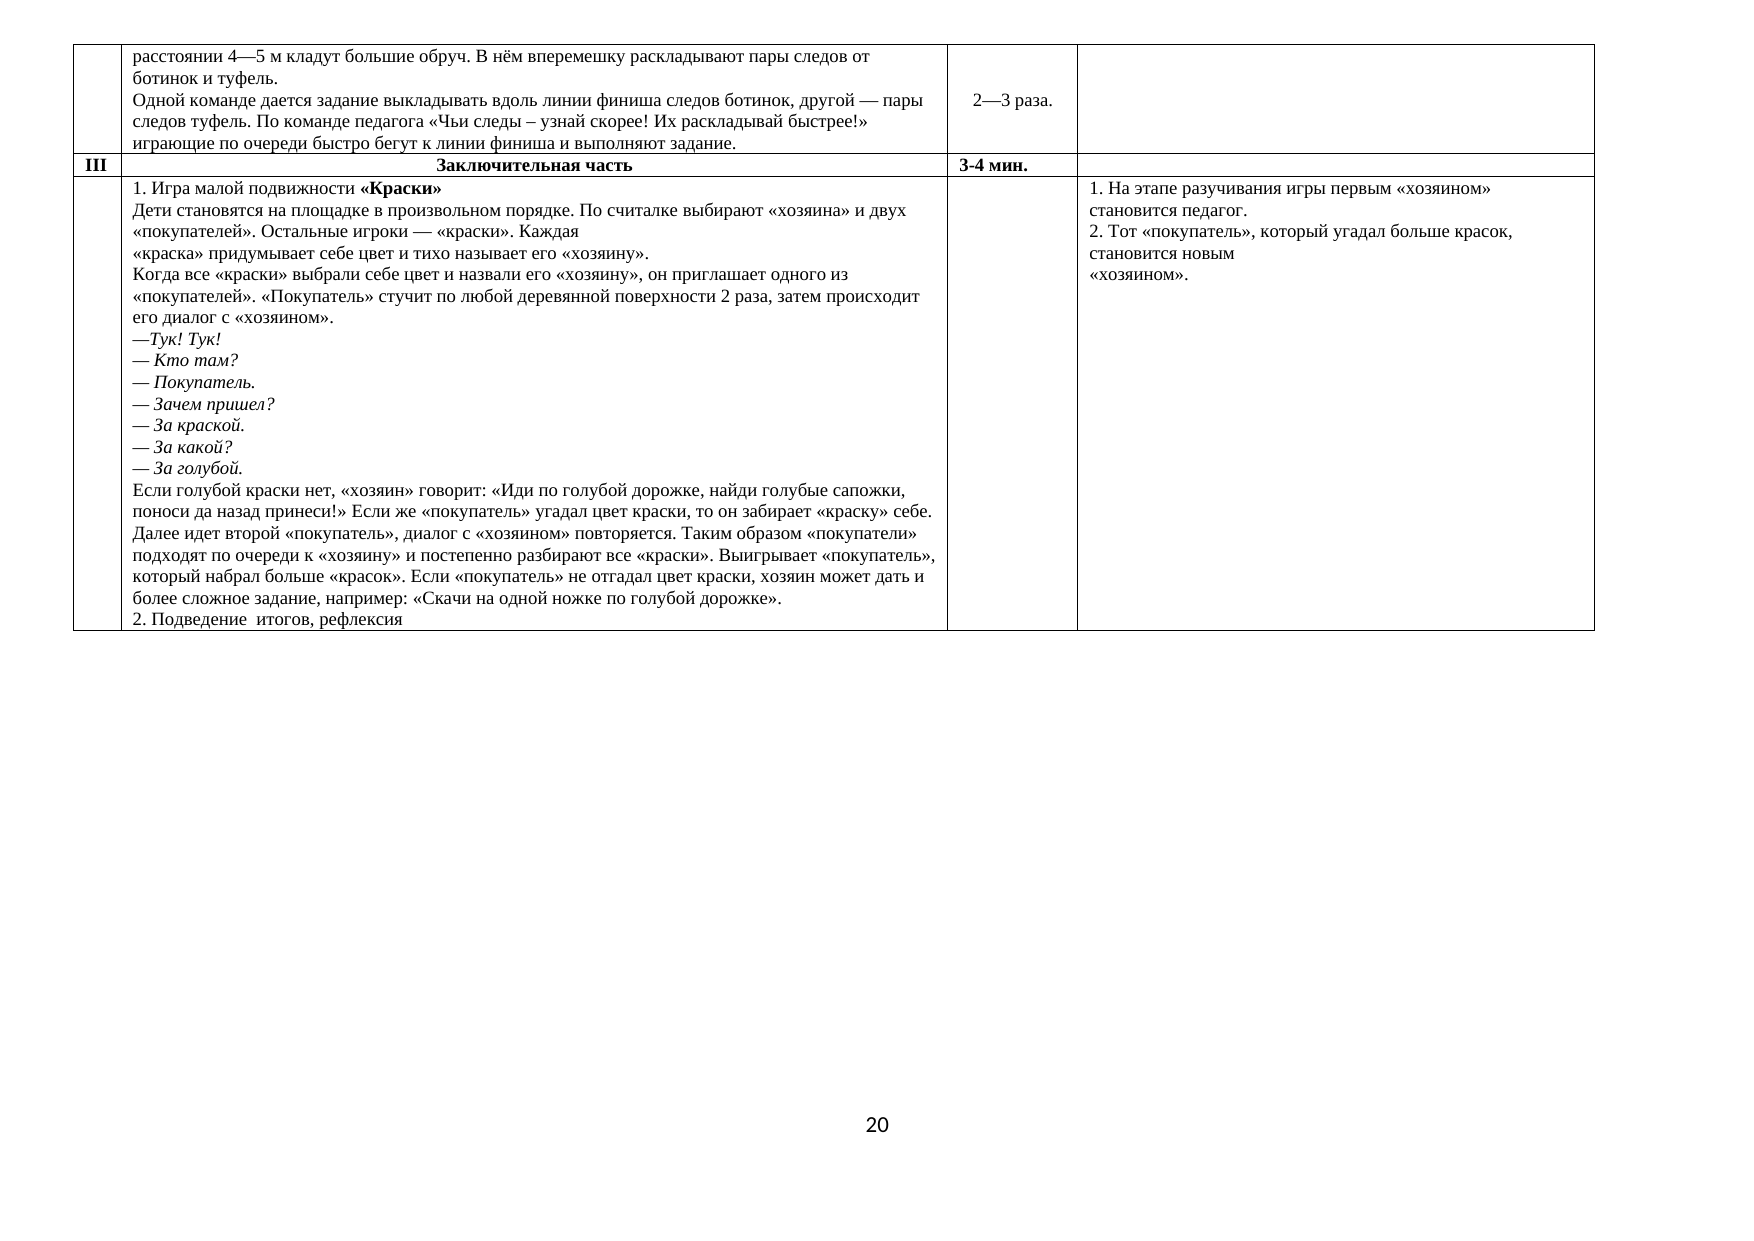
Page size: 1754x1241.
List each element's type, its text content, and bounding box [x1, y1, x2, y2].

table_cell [948, 45, 1077, 153]
table_cell [1078, 154, 1594, 176]
table_cell 1. На этапе разучивания игры первым «хозяином» становится педагог. 2. Тот «покупатель», который угадал больше красок, становится новым «хозяином». [1078, 177, 1594, 630]
table_cell [948, 177, 1077, 630]
table_cell [74, 177, 121, 630]
table_cell 1. Игра малой подвижности «Краски» Дети становятся на площадке в произвольном порядке. По считалке выбирают «хозяина» и двух «покупателей». Остальные игроки — «краски». Каждая «краска» придумывает себе цвет и тихо называет его «хозяину». Когда все «краски» выбрали себе цвет и назвали его «хозяину», он приглашает одного из «покупателей». «Покупатель» стучит по любой деревянной поверхности 2 раза, затем происходит его диалог с «хозяином». —Тук! Тук! — Кто там? — Покупатель. — Зачем пришел? — За краской. — За какой? — За голубой. Если голубой краски нет, «хозяин» говорит: «Иди по голубой дорожке, найди голубые сапожки, поноси да назад принеси!» Если же «покупатель» угадал цвет краски, то он забирает «краску» себе. Далее идет второй «покупатель», диалог с «хозяином» повторяется. Таким образом «покупатели» подходят по очереди к «хозяину» и постепенно разбирают все «краски». Выигрывает «покупатель», который набрал больше «красок». Если «покупатель» не отгадал цвет краски, хозяин может дать и более сложное задание, например: «Скачи на одной ножке по голубой дорожке». 2. Подведение итогов, рефлексия [122, 177, 947, 630]
table_cell Заключительная часть [122, 154, 947, 176]
table_cell III [74, 154, 121, 176]
table_cell 3-4 мин. [948, 154, 1077, 176]
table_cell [1078, 45, 1594, 153]
table_cell [74, 45, 121, 153]
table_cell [122, 45, 947, 153]
